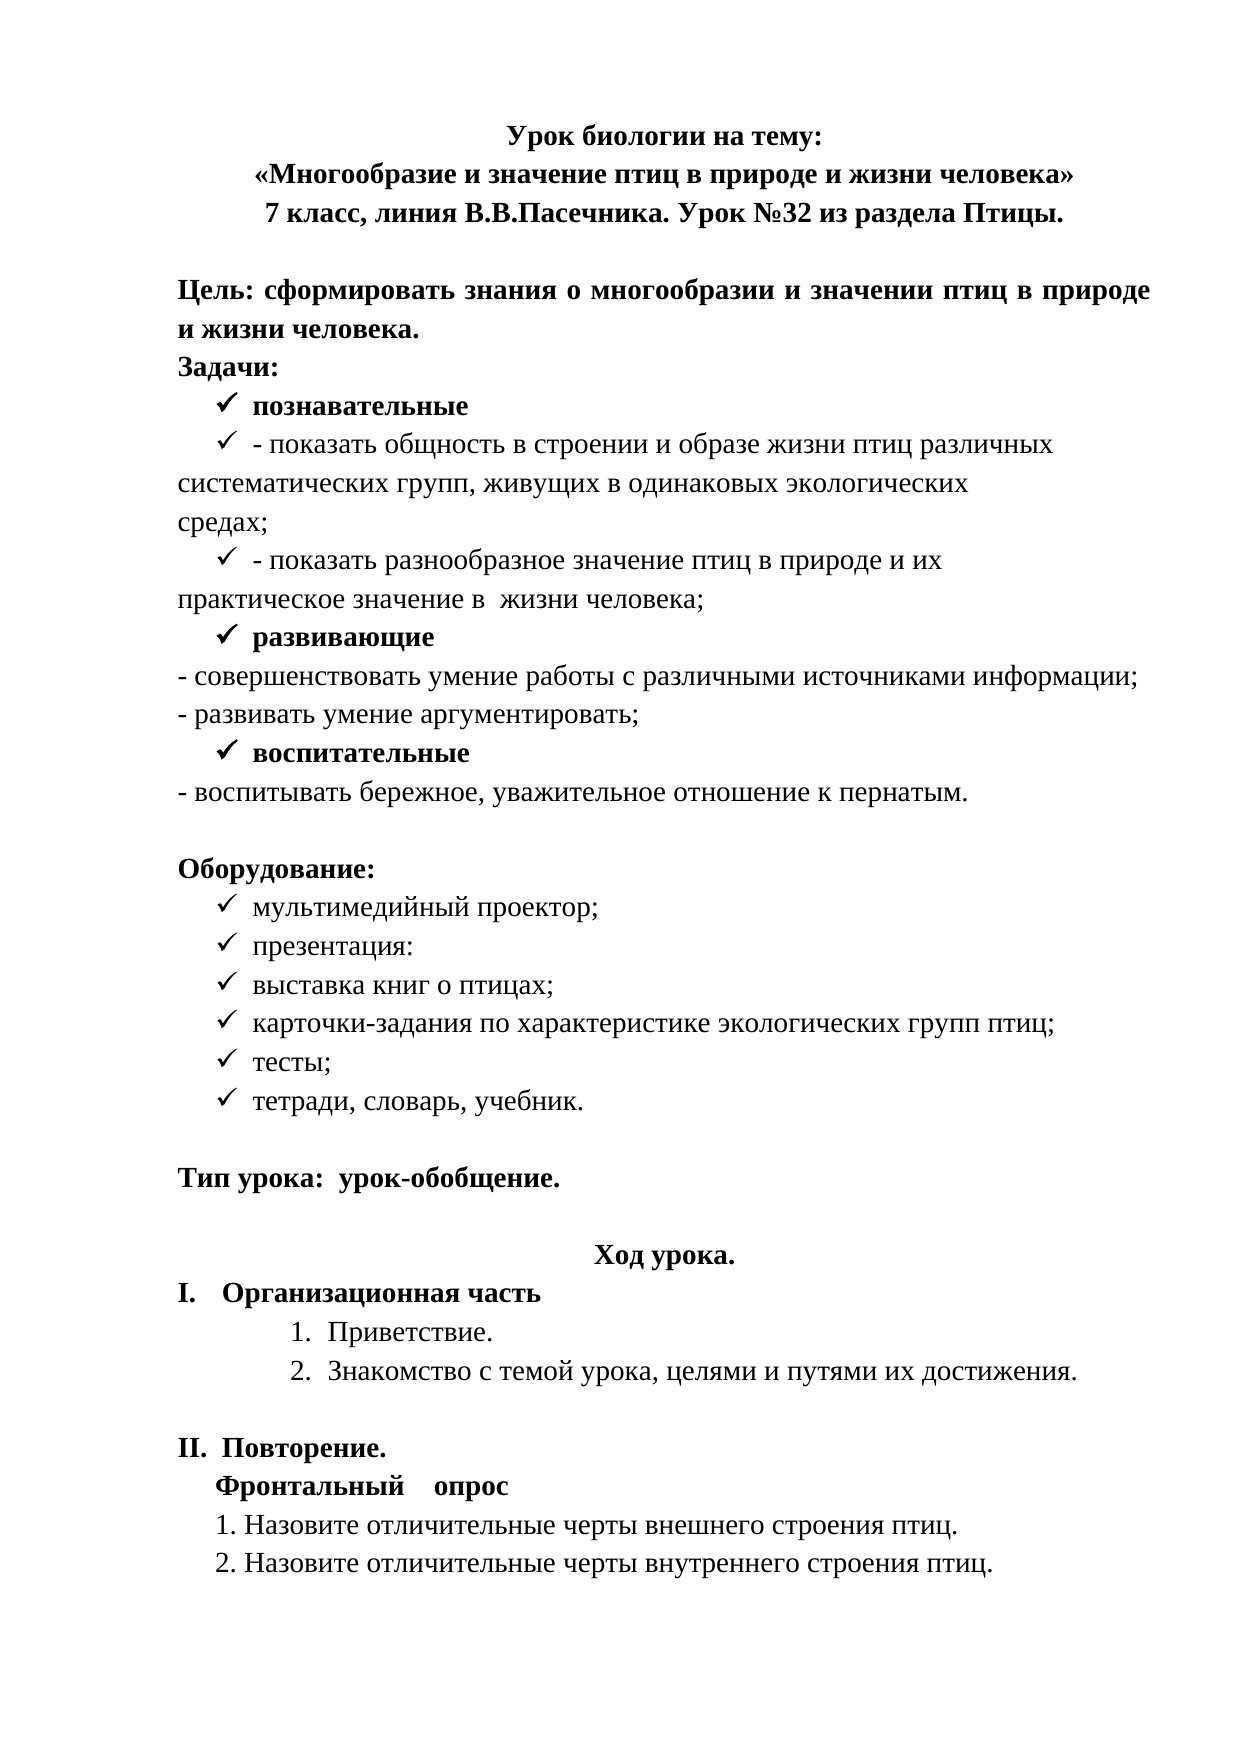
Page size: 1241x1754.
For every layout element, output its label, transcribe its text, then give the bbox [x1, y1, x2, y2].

text 7 класс, линия В.В.Пасечника. Урок №32 из раздела Птицы. [177, 195, 1152, 229]
text - развивать умение аргументировать; [177, 697, 1152, 730]
text Задачи: [177, 349, 1152, 383]
list Организационная часть [177, 1276, 1152, 1309]
list воспитательные [215, 735, 1152, 769]
text Оборудование: [177, 851, 1152, 884]
list выставка книг о птицах; [215, 967, 1152, 1000]
list развивающие [215, 619, 1152, 653]
list карточки-задания по характеристике экологических групп птиц; [215, 1005, 1152, 1039]
list презентация: [215, 928, 1152, 962]
text - воспитывать бережное, уважительное отношение к пернатым. [177, 774, 1152, 807]
list - показать разнообразное значение птиц в природе и их [215, 542, 1152, 576]
list тетради, словарь, учебник. [215, 1083, 1152, 1116]
text - совершенствовать умение работы с различными источниками информации; [177, 658, 1152, 692]
text практическое значение в жизни человека; [177, 581, 1152, 614]
list Приветствие. [290, 1314, 1152, 1348]
text Ход урока. [177, 1237, 1152, 1271]
text Цель: сформировать знания о многообразии и значении птиц в природе и жизни человека. [177, 272, 1152, 344]
list познавательные [215, 388, 1152, 422]
text 1. Назовите отличительные черты внешнего строения птиц. [215, 1507, 1152, 1540]
list мультимедийный проектор; [215, 889, 1152, 923]
text 2. Назовите отличительные черты внутреннего строения птиц. [215, 1545, 1152, 1579]
list тесты; [215, 1044, 1152, 1078]
text средах; [177, 504, 1152, 537]
text «Многообразие и значение птиц в природе и жизни человека» [177, 157, 1152, 190]
text систематических групп, живущих в одинаковых экологических [177, 465, 1152, 499]
list - показать общность в строении и образе жизни птиц различных [215, 427, 1152, 460]
list Повторение. [177, 1430, 1152, 1463]
text Тип урока: урок-обобщение. [177, 1160, 1152, 1193]
text Урок биологии на тему: [177, 118, 1152, 152]
text Фронтальный опрос [215, 1468, 1152, 1502]
list Знакомство с темой урока, целями и путями их достижения. [290, 1353, 1152, 1386]
